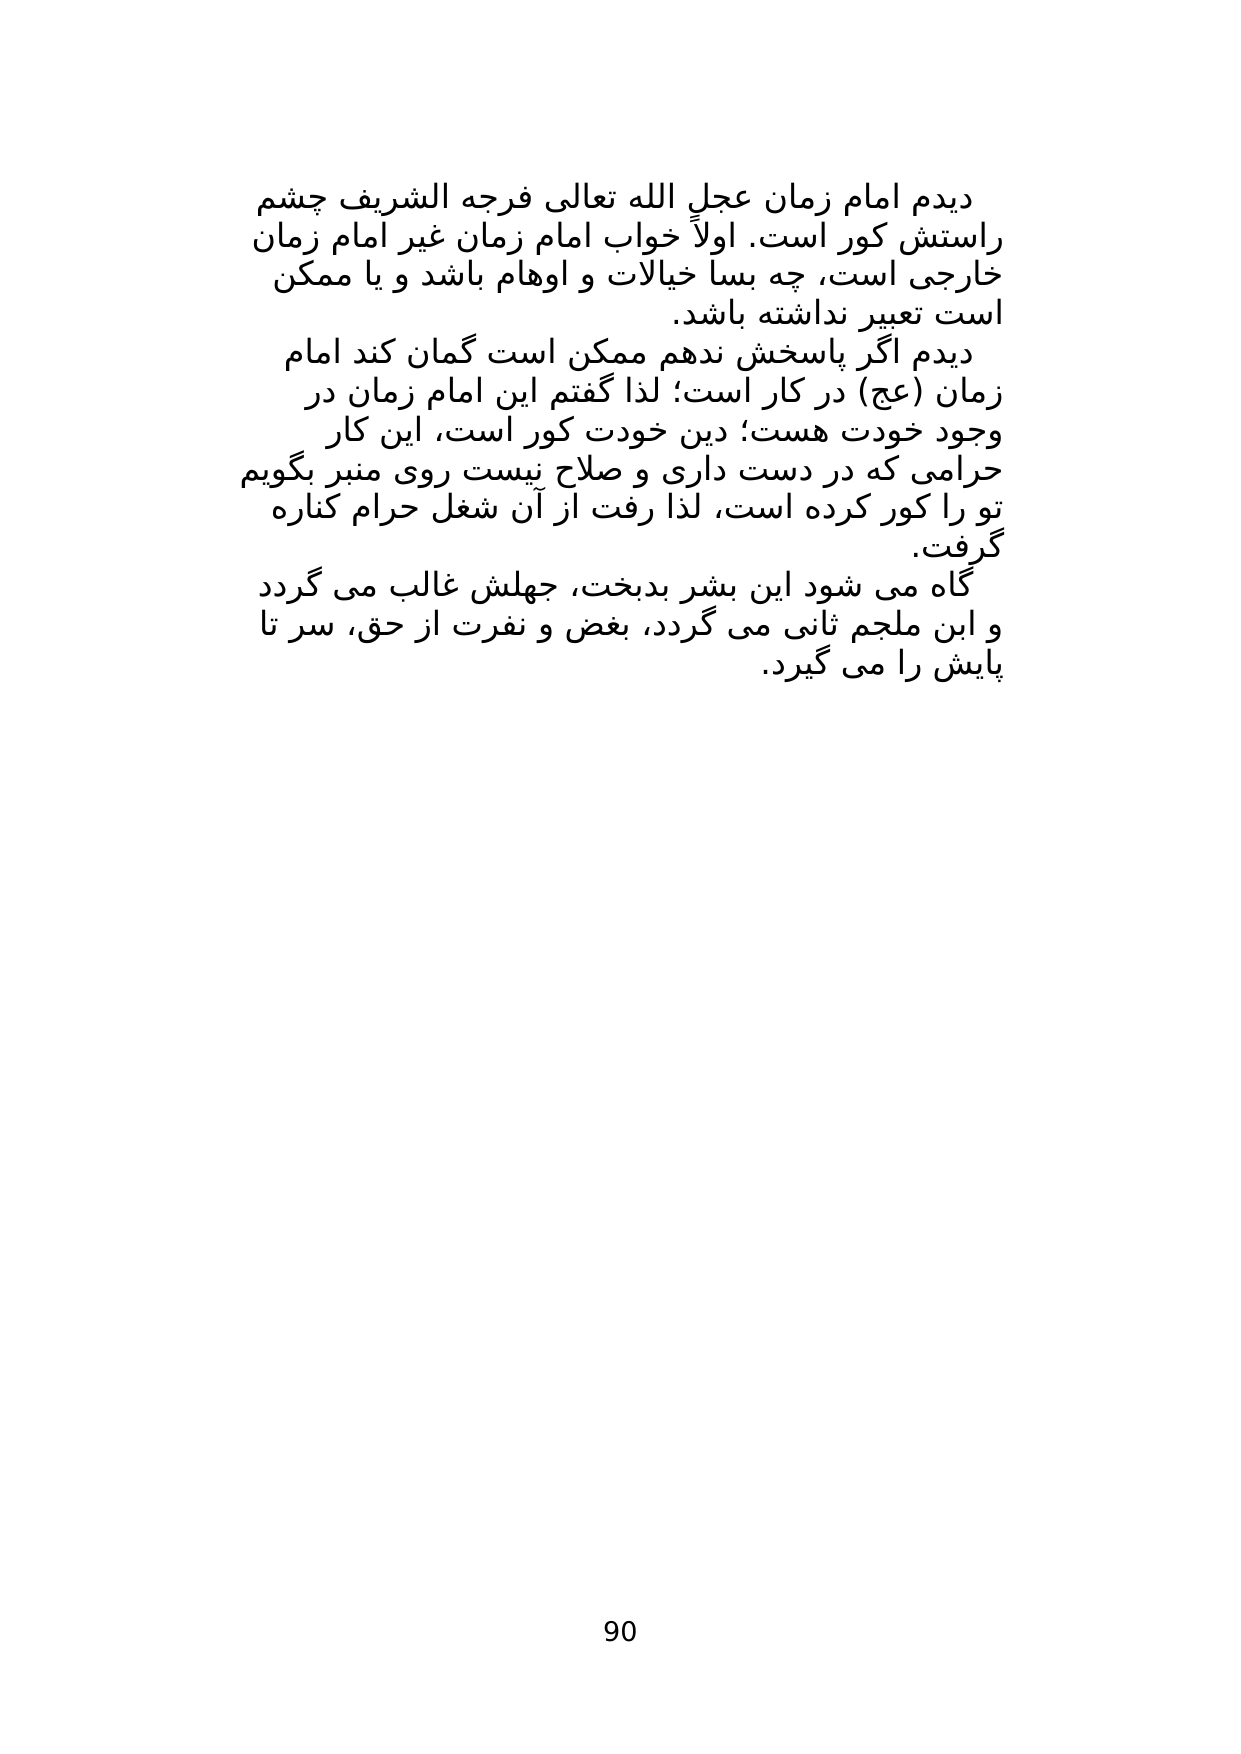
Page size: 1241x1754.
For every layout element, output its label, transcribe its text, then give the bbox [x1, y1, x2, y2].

text دیدم امام زمان عجل الله تعالى فرجه الشریف چشم راستش كور است. اولاً خواب امام زمان غیر امام زمان خارجى است، چه بسا خیالات و اوهام باشد و یا ممكن است تعبیر نداشته باشد. [236, 177, 1004, 333]
text دیدم اگر پاسخش ندهم ممكن است گمان كند امام زمان (عج) در كار است؛ لذا گفتم این امام زمان در وجود خودت هست؛ دین خودت كور است، این كار حرامى كه در دست دارى و صلاح نیست روى منبر بگویم تو را كور كرده است، لذا رفت از آن شغل حرام كناره گرفت. [236, 333, 1004, 566]
text گاه مى شود این بشر بدبخت، جهلش غالب مى گردد و ابن ملجم ثانى مى گردد، بغض و نفرت از حق، سر تا پایش را مى گیرد. [236, 566, 1004, 682]
